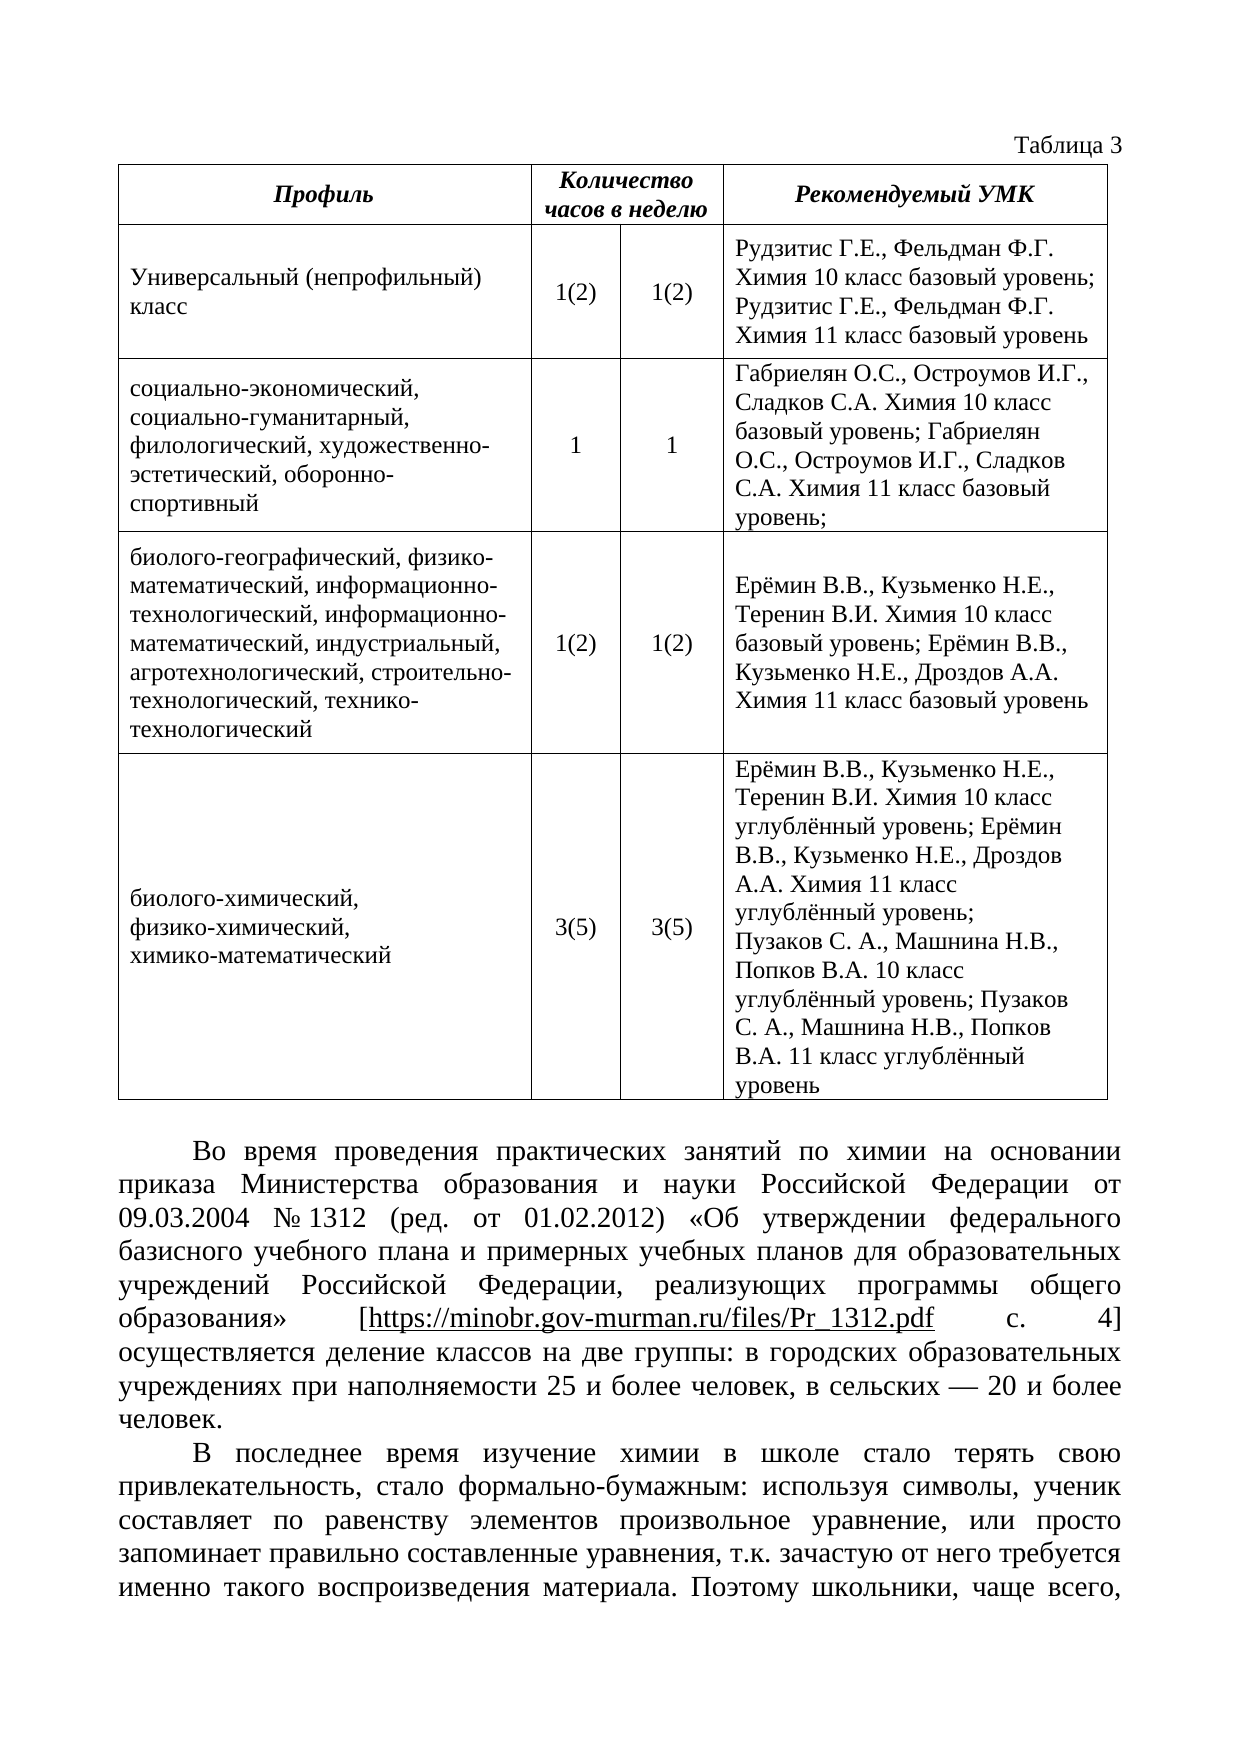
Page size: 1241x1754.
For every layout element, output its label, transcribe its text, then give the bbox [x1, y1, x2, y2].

table_cell 1(2) [621, 532, 723, 753]
table_cell Рудзитис Г.Е., Фельдман Ф.Г. Химия 10 класс базовый уровень; Рудзитис Г.Е., Фельдман Ф.Г. Химия 11 класс базовый уровень [724, 225, 1107, 358]
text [118, 1435, 1122, 1602]
table_cell 1(2) [532, 225, 620, 358]
text Таблица 3 [118, 131, 1122, 159]
table_cell 1 [532, 359, 620, 531]
table_cell Универсальный (непрофильный) класс [119, 225, 531, 358]
table_cell 1(2) [621, 225, 723, 358]
table_cell 3(5) [621, 754, 723, 1099]
table_cell 3(5) [532, 754, 620, 1099]
table_cell биолого-химический, физико-химический, химико-математический [119, 754, 531, 1099]
table_header Количество часов в неделю [532, 165, 723, 223]
table_cell Ерёмин В.В., Кузьменко Н.Е., Теренин В.И. Химия 10 класс базовый уровень; Ерёмин В.В., Кузьменко Н.Е., Дроздов А.А. Химия 11 класс базовый уровень [724, 532, 1107, 753]
table_cell Габриелян О.С., Остроумов И.Г., Сладков С.А. Химия 10 класс базовый уровень; Габриелян О.С., Остроумов И.Г., Сладков С.А. Химия 11 класс базовый уровень; [724, 359, 1107, 531]
table_cell 1(2) [532, 532, 620, 753]
text Во время проведения практических занятий по химии на основании приказа Министерства образования и науки Российской Федерации от 09.03.2004 № 1312 (ред. от 01.02.2012) «Об утверждении федерального базисного учебного плана и примерных учебных планов для образовательных учреждений Российской Федерации, реализующих программы общего образования» [https://minobr.gov-murman.ru/files/Pr_1312.pdf с. 4] осуществляется деление классов на две группы: в городских образовательных учреждениях при наполняемости 25 и более человек, в сельских — 20 и более человек. [118, 1133, 1122, 1435]
table_cell Ерёмин В.В., Кузьменко Н.Е., Теренин В.И. Химия 10 класс углублённый уровень; Ерёмин В.В., Кузьменко Н.Е., Дроздов А.А. Химия 11 класс углублённый уровень; Пузаков С. А., Машнина Н.В., Попков В.А. 10 класс углублённый уровень; Пузаков С. А., Машнина Н.В., Попков В.А. 11 класс углублённый уровень [724, 754, 1107, 1099]
table_header Рекомендуемый УМК [724, 165, 1107, 223]
table_header Профиль [119, 165, 531, 223]
table_cell 1 [621, 359, 723, 531]
table_cell биолого-географический, физико-математический, информационно-технологический, информационно-математический, индустриальный, агротехнологический, строительно-технологический, технико-технологический [119, 532, 531, 753]
table_cell социально-экономический, социально-гуманитарный, филологический, художественно-эстетический, оборонно-спортивный [119, 359, 531, 531]
